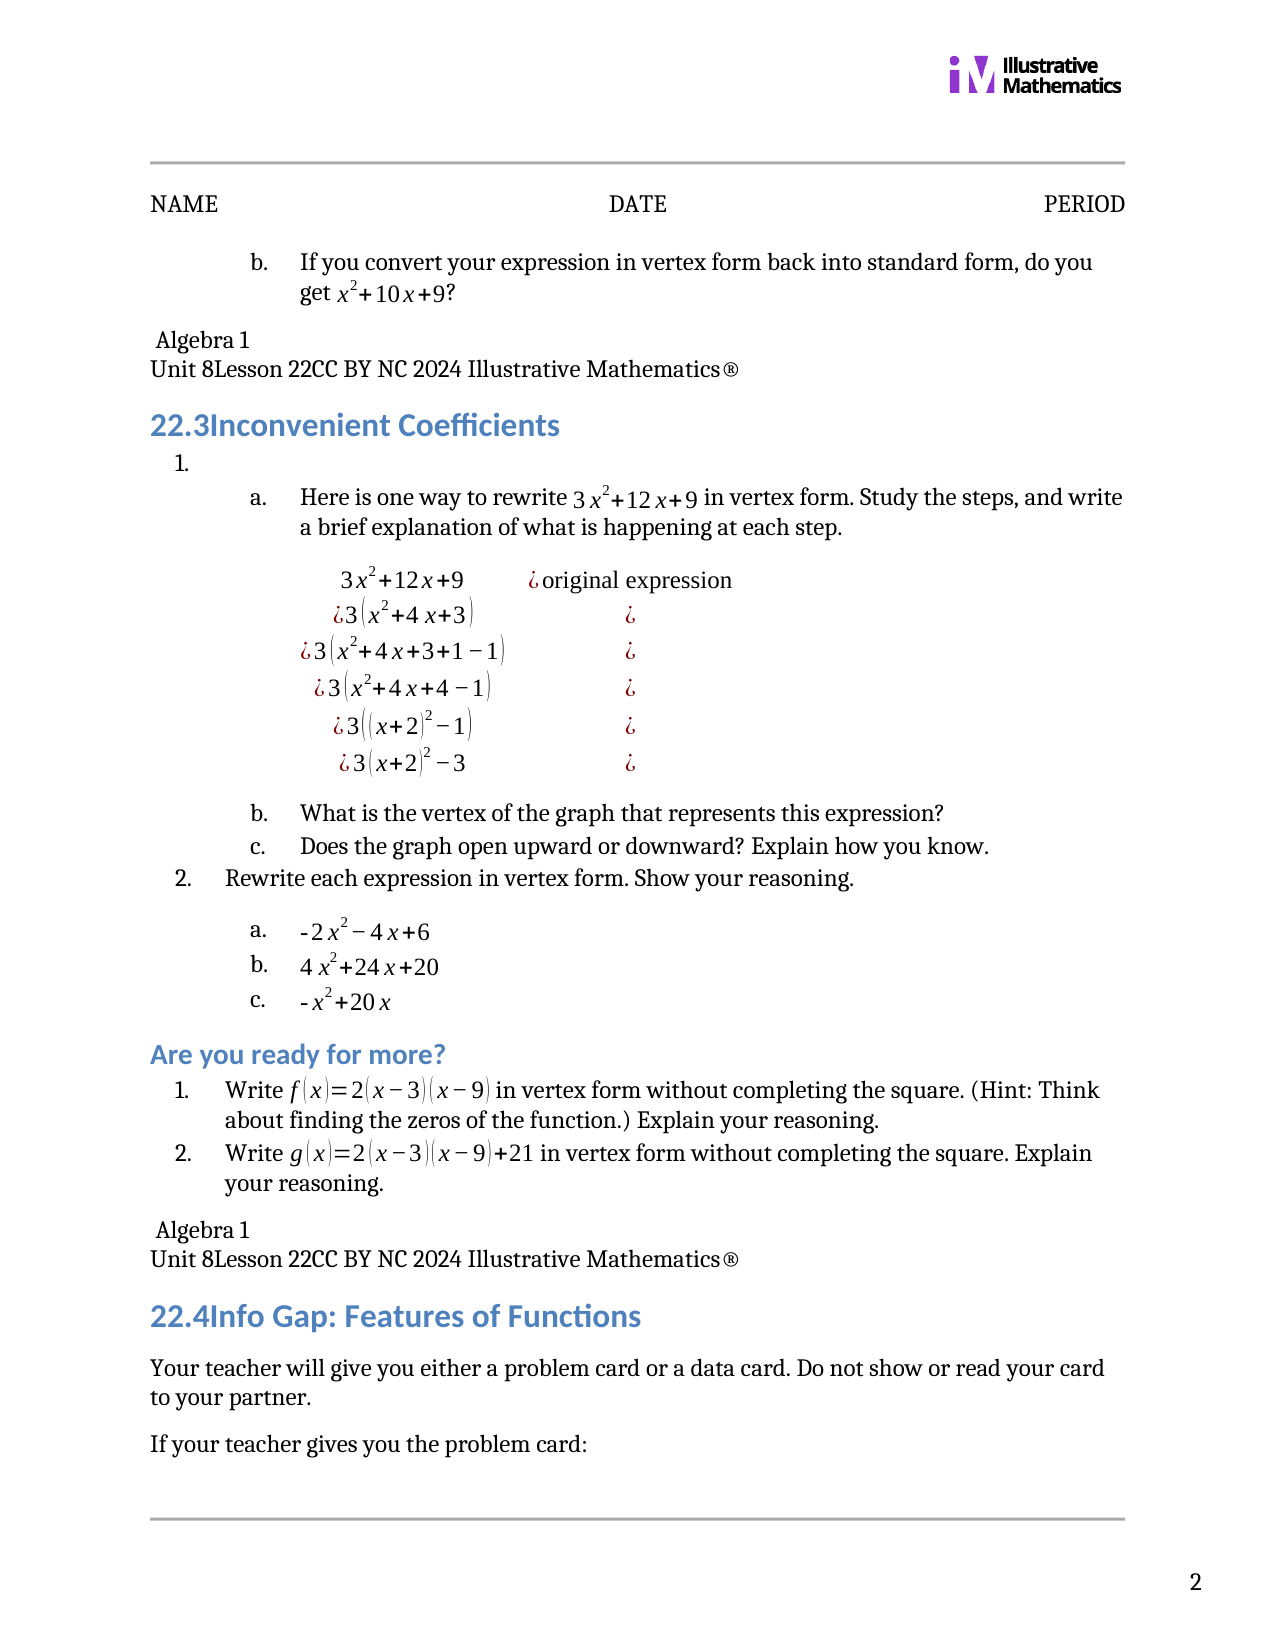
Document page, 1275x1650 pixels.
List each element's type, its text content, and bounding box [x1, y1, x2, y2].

subtitle 22.4Info Gap: Features of Functions [150, 1295, 1125, 1335]
list Write in vertex form without completing the square. (Hint: Think about finding the zeros of the function.) Explain your reasoning. [175, 1075, 1125, 1134]
text Algebra 1 Unit 8Lesson 22CC BY NC 2024 Illustrative Mathematics® [150, 326, 1125, 384]
list Does the graph open upward or downward? Explain how you know. [250, 832, 1125, 861]
picture [949, 55, 1121, 93]
text If your teacher gives you the problem card: [150, 1430, 1125, 1459]
text Algebra 1 Unit 8Lesson 22CC BY NC 2024 Illustrative Mathematics® [150, 1216, 1125, 1274]
list What is the vertex of the graph that represents this expression? [250, 799, 1125, 828]
list Write in vertex form without completing the square. Explain your reasoning. [175, 1138, 1125, 1198]
subtitle Are you ready for more? [150, 1036, 1125, 1071]
list Here is one way to rewrite in vertex form. Study the steps, and write a brief explanation of what is happening at each step. [250, 481, 1125, 541]
list Rewrite each expression in vertex form. Show your reasoning. [175, 864, 1125, 893]
text Your teacher will give you either a problem card or a data card. Do not show or read your card to your partner. [150, 1354, 1125, 1412]
list If you convert your expression in vertex form back into standard form, do you get ? [250, 247, 1125, 307]
subtitle 22.3Inconvenient Coefficients [150, 404, 1125, 445]
